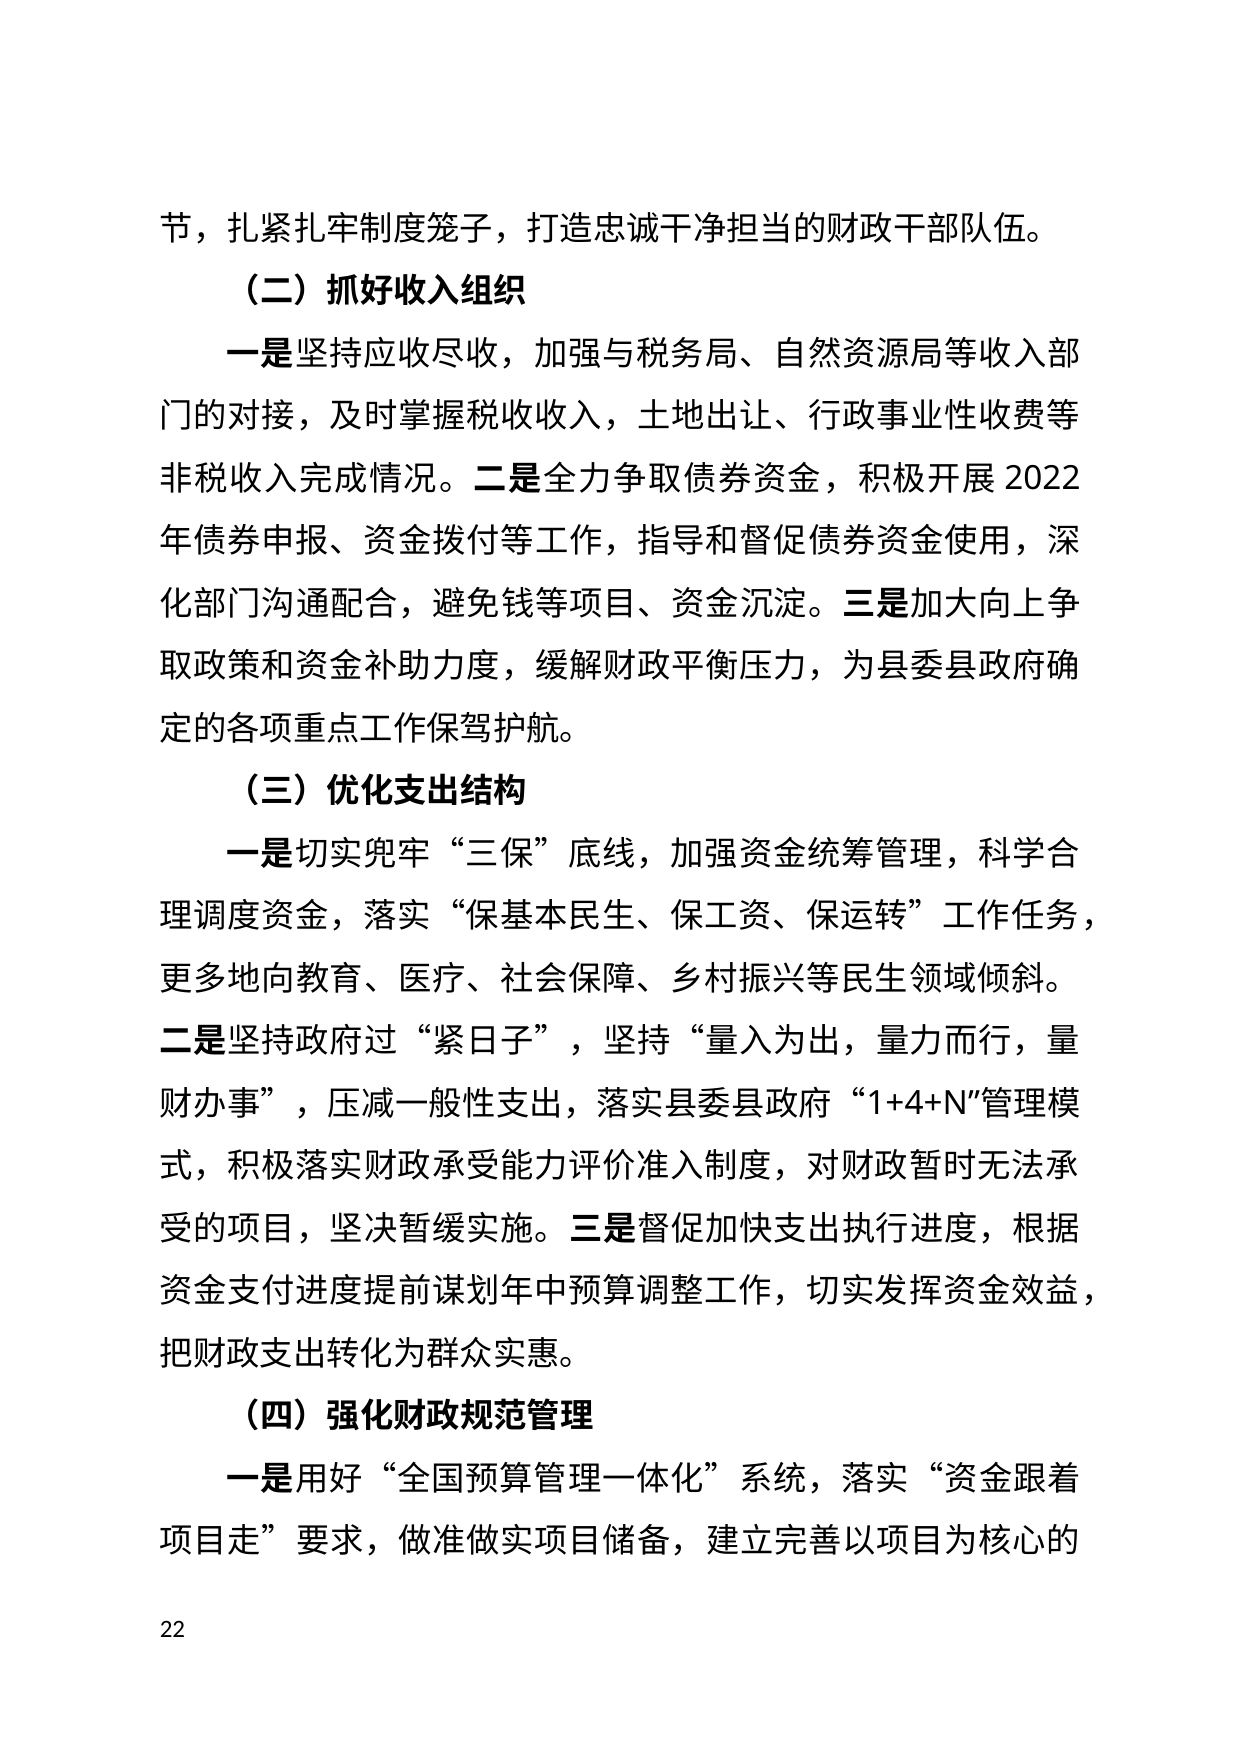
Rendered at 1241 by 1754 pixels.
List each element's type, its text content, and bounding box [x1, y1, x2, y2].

text （二）抓好收入组织 [159, 249, 1081, 312]
text （三）优化支出结构 [159, 749, 1081, 812]
text 一是切实兜牢“三保”底线，加强资金统筹管理，科学合理调度资金，落实“保基本民生、保工资、保运转”工作任务，更多地向教育、医疗、社会保障、乡村振兴等民生领域倾斜。二是坚持政府过“紧日子”，坚持“量入为出，量力而行，量财办事”，压减一般性支出，落实县委县政府“1+4+N”管理模式，积极落实财政承受能力评价准入制度，对财政暂时无法承受的项目，坚决暂缓实施。三是督促加快支出执行进度，根据资金支付进度提前谋划年中预算调整工作，切实发挥资金效益，把财政支出转化为群众实惠。 [159, 812, 1081, 1374]
text （四）强化财政规范管理 [159, 1374, 1081, 1437]
text 一是坚持应收尽收，加强与税务局、自然资源局等收入部门的对接，及时掌握税收收入，土地出让、行政事业性收费等非税收入完成情况。二是全力争取债券资金，积极开展2022年债券申报、资金拨付等工作，指导和督促债券资金使用，深化部门沟通配合，避免钱等项目、资金沉淀。三是加大向上争取政策和资金补助力度，缓解财政平衡压力，为县委县政府确定的各项重点工作保驾护航。 [159, 312, 1081, 749]
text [159, 187, 1081, 249]
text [159, 1437, 1081, 1562]
